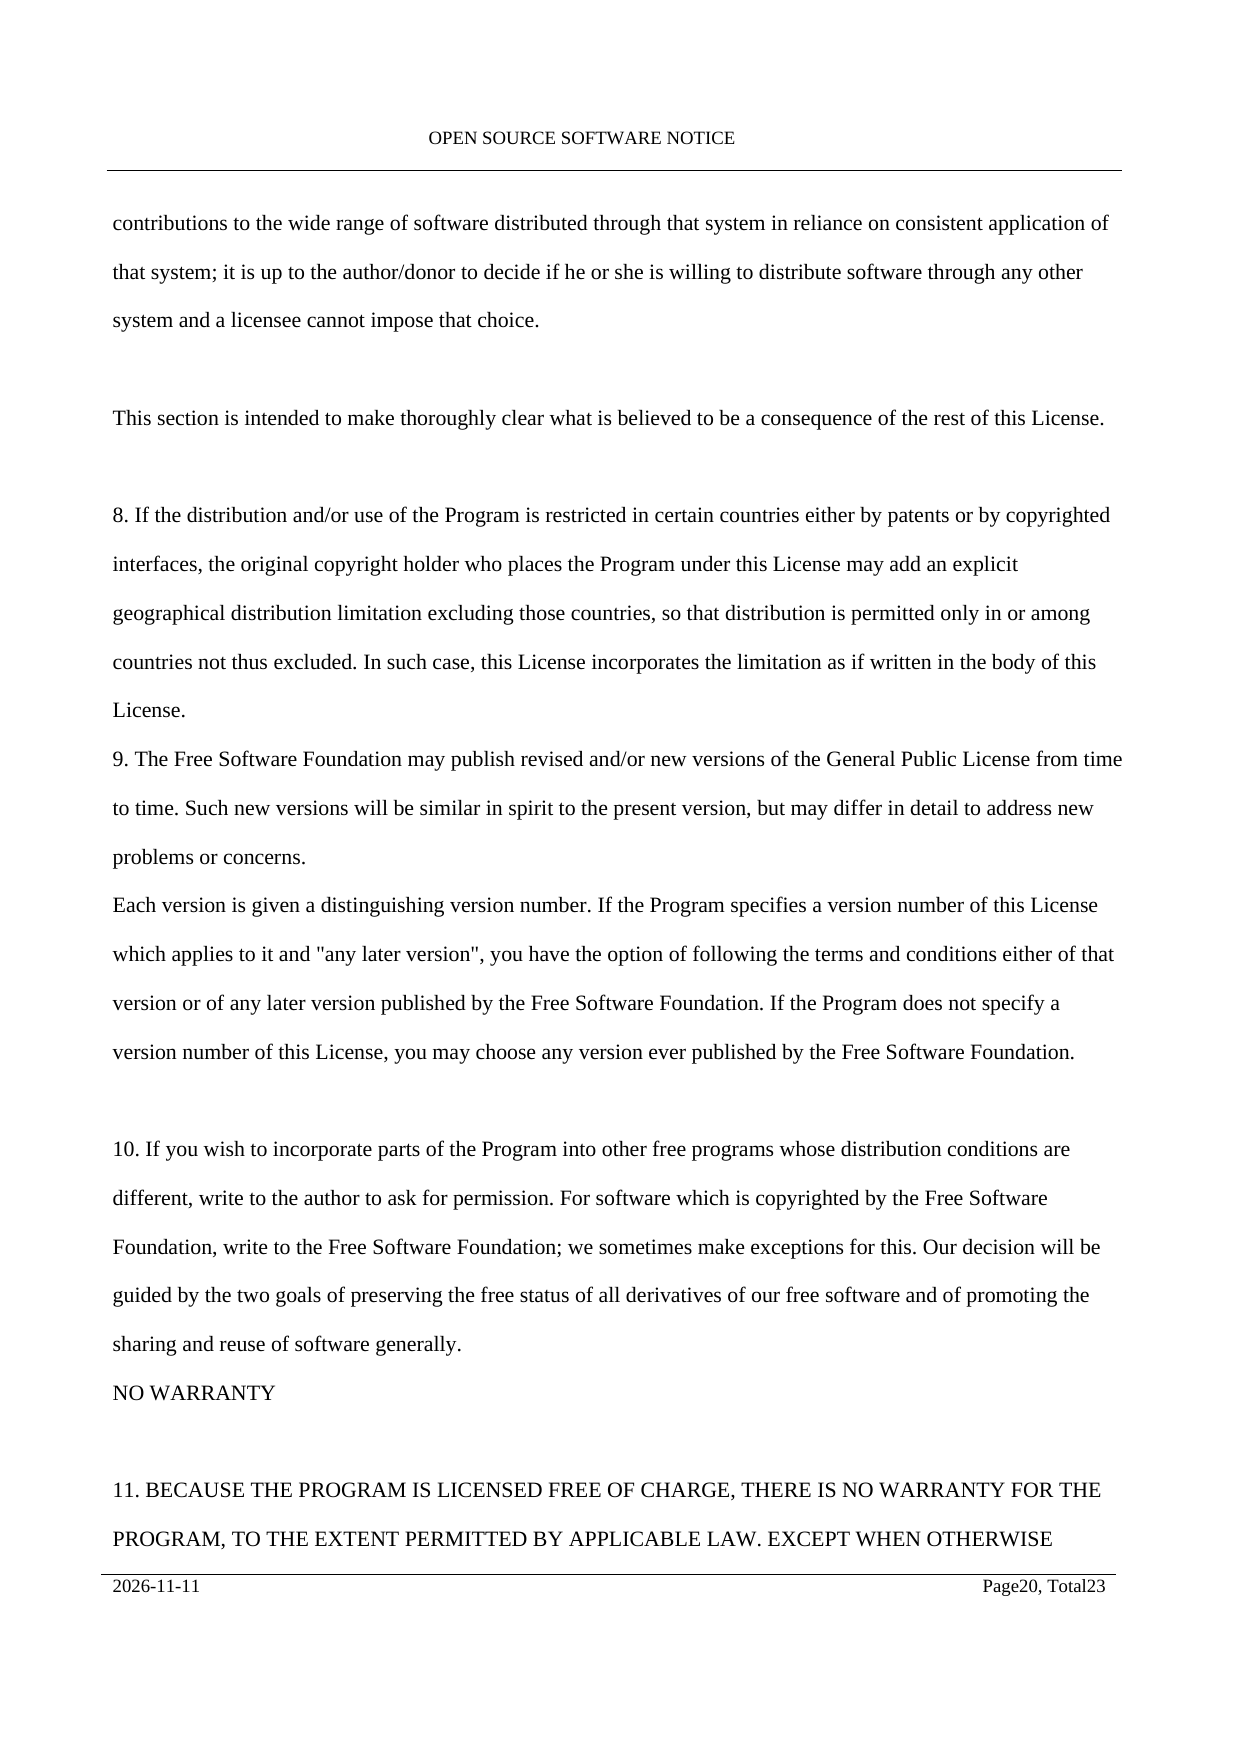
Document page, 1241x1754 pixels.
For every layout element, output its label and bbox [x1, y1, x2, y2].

text [112, 206, 1128, 1555]
